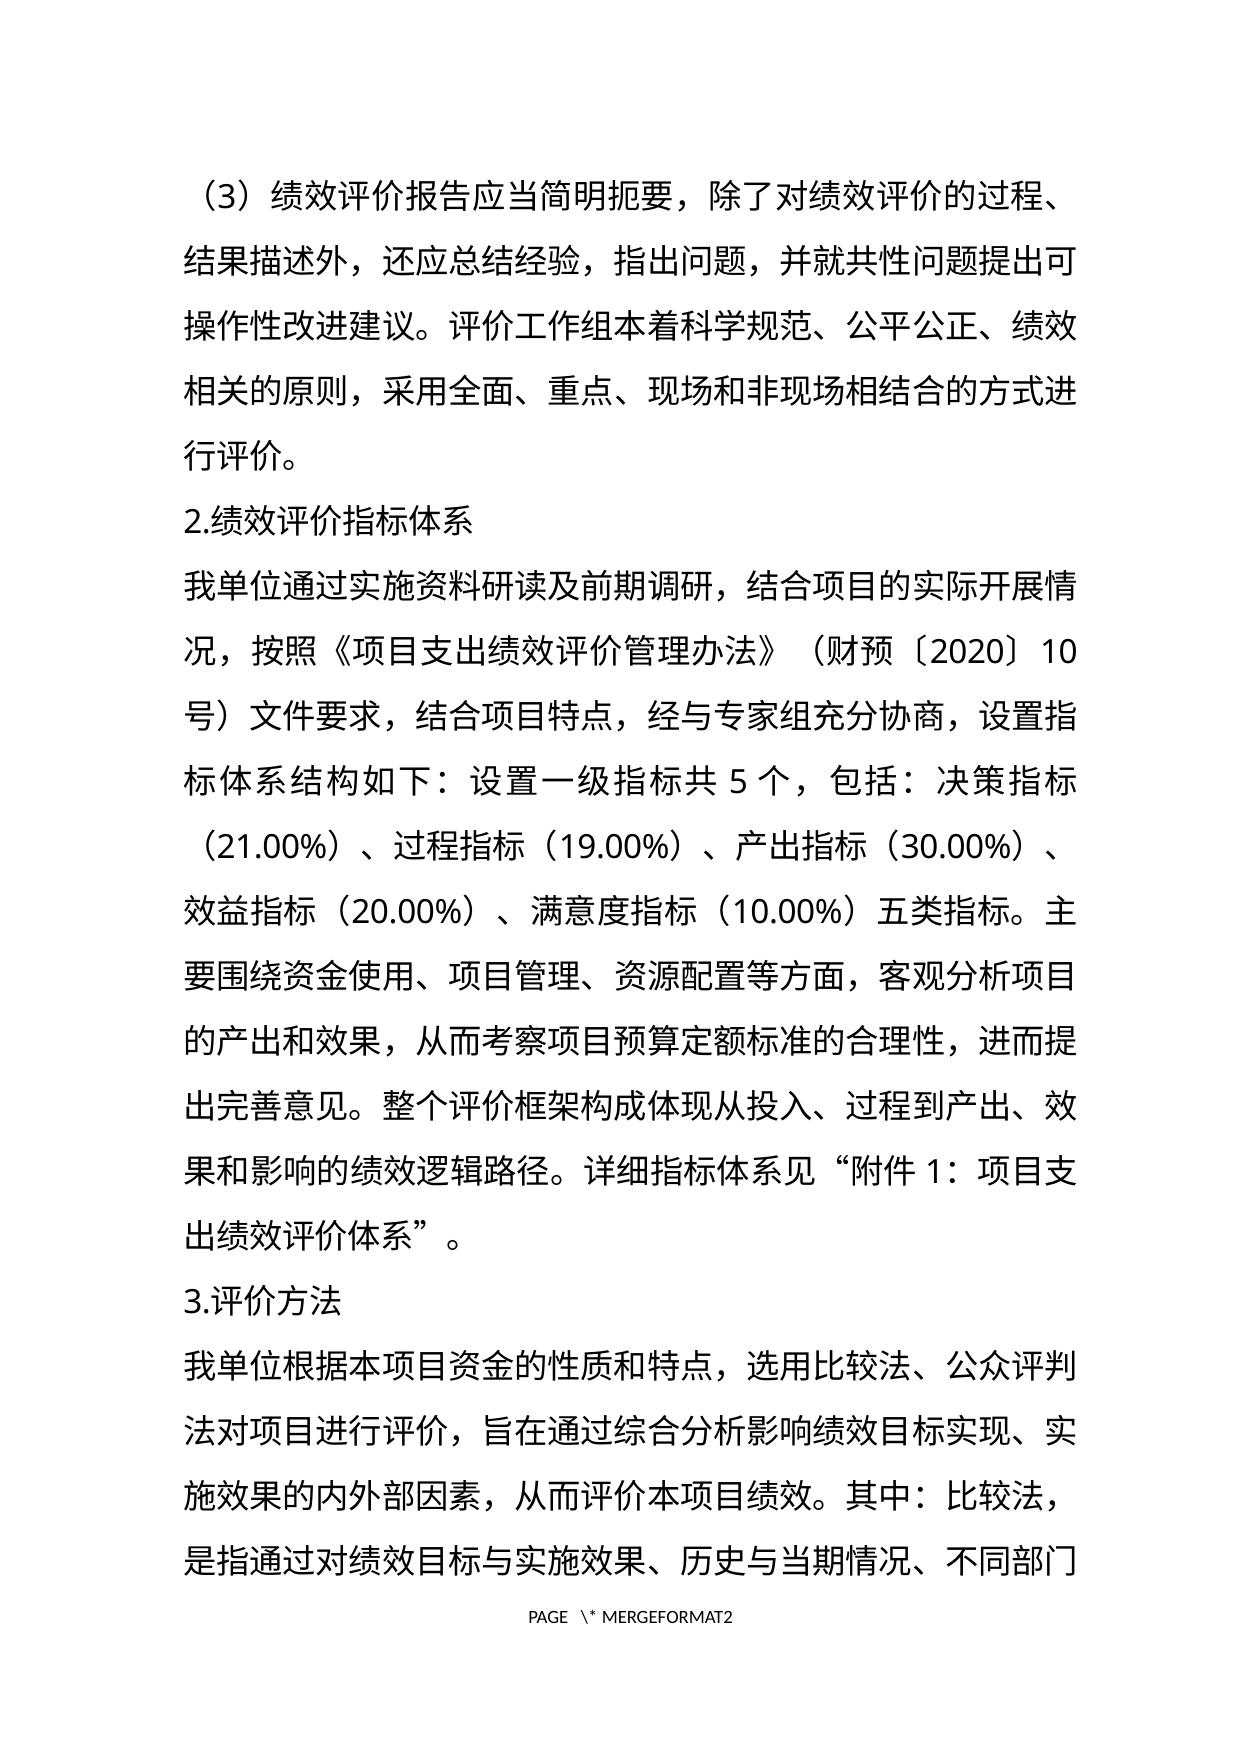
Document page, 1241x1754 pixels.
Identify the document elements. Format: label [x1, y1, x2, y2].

text [183, 162, 1078, 1592]
